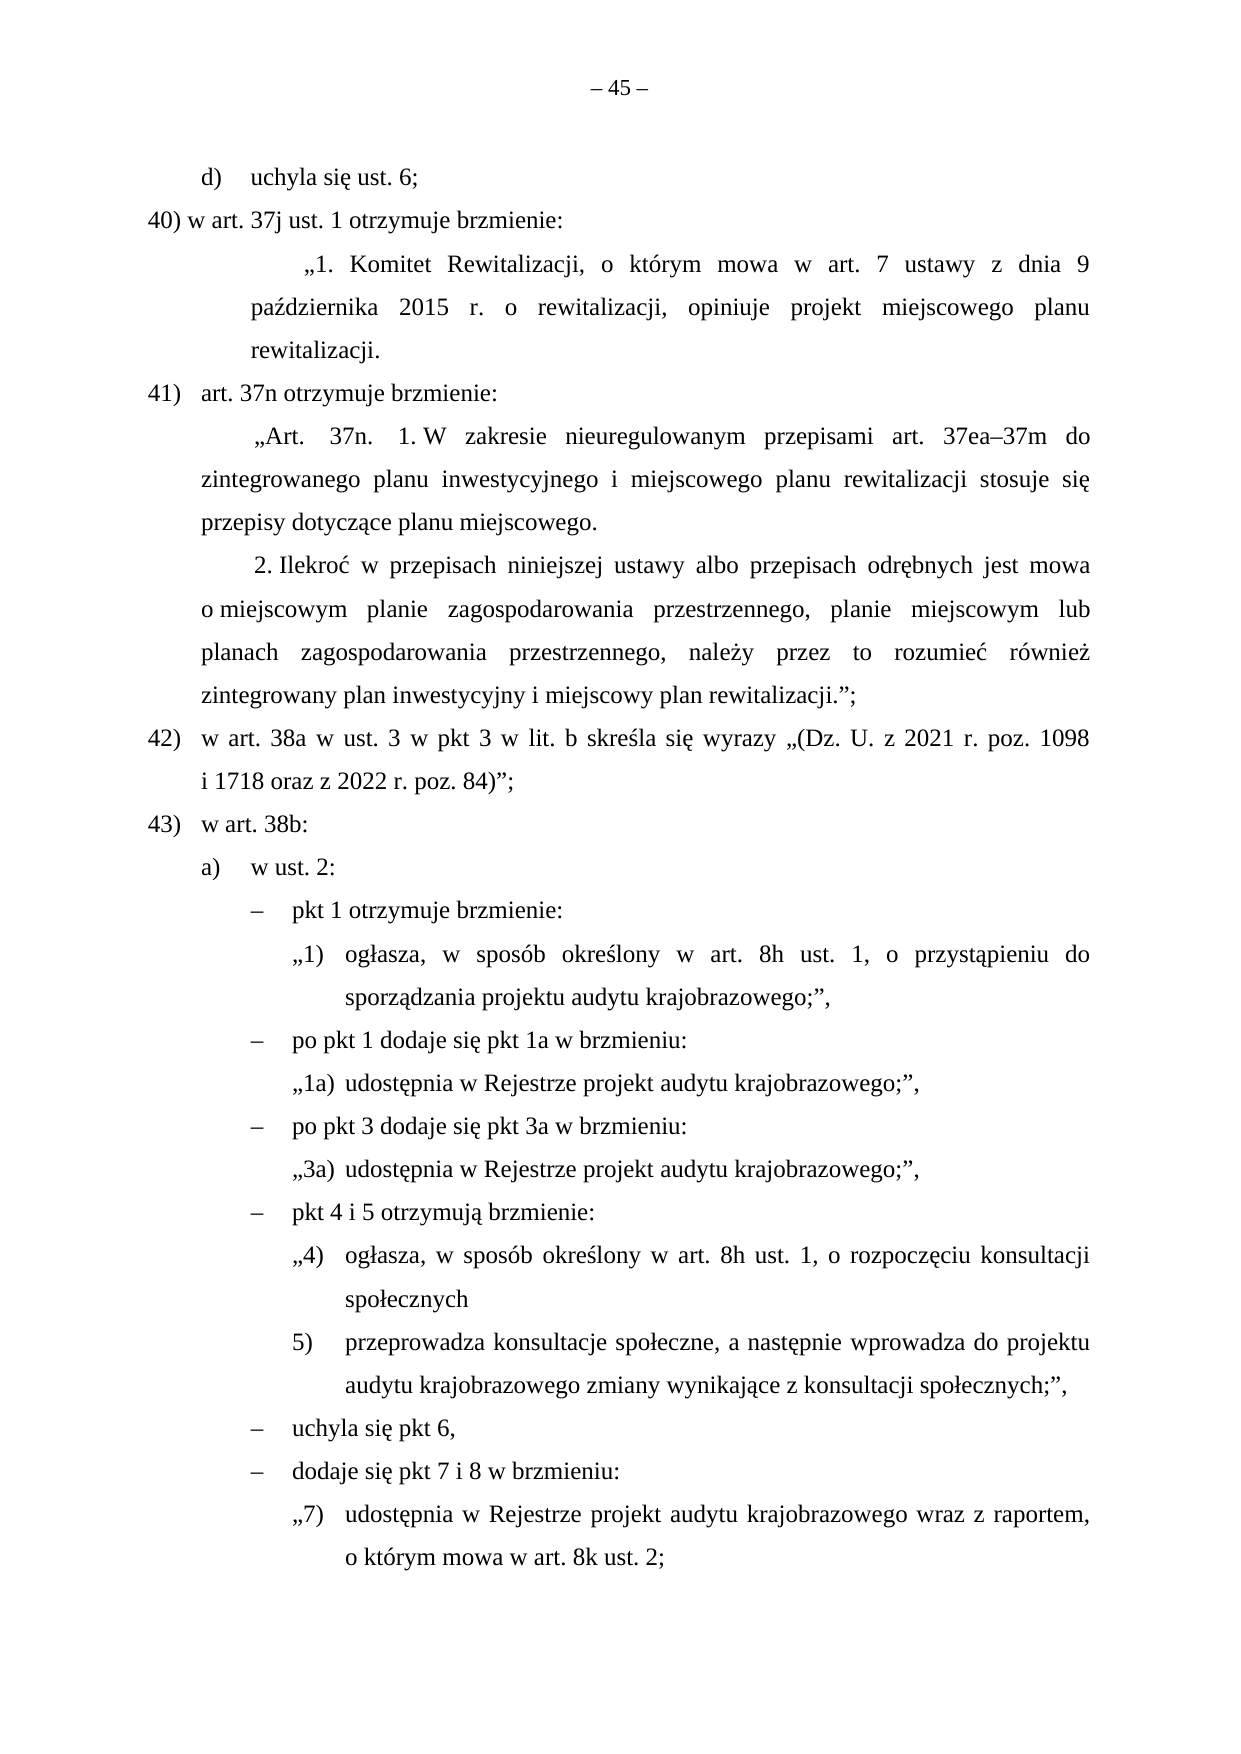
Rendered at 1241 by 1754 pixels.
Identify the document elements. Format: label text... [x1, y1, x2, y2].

text „7) udostępnia w Rejestrze projekt audytu krajobrazowego wraz z raportem, o którym mowa w art. 8k ust. 2; [292, 1499, 1091, 1571]
text 41) art. 37n otrzymuje brzmienie: [148, 378, 1091, 407]
text – pkt 4 i 5 otrzymują brzmienie: [251, 1197, 1091, 1226]
text a) w ust. 2: [201, 852, 1091, 881]
text 40) w art. 37j ust. 1 otrzymuje brzmienie: [148, 206, 1091, 234]
text „3a) udostępnia w Rejestrze projekt audytu krajobrazowego;”, [292, 1154, 1091, 1183]
text – pkt 1 otrzymuje brzmienie: [251, 896, 1091, 924]
text – po pkt 3 dodaje się pkt 3a w brzmieniu: [251, 1111, 1091, 1140]
text 42) w art. 38a w ust. 3 w pkt 3 w lit. b skreśla się wyrazy „(Dz. U. z 2021 r. poz. 1098 i 1718 oraz z 2022 r. poz. 84)”; [148, 723, 1091, 795]
text – uchyla się pkt 6, [251, 1413, 1091, 1442]
text „1a) udostępnia w Rejestrze projekt audytu krajobrazowego;”, [292, 1068, 1091, 1097]
text d) uchyla się ust. 6; [201, 162, 1091, 191]
text – po pkt 1 dodaje się pkt 1a w brzmieniu: [251, 1025, 1091, 1054]
text 5) przeprowadza konsultacje społeczne, a następnie wprowadza do projektu audytu krajobrazowego zmiany wynikające z konsultacji społecznych;”, [292, 1327, 1091, 1399]
text „Art. 37n. 1. W zakresie nieuregulowanym przepisami art. 37ea–37m do zintegrowanego planu inwestycyjnego i miejscowego planu rewitalizacji stosuje się przepisy dotyczące planu miejscowego. [201, 421, 1091, 536]
text „1. Komitet Rewitalizacji, o którym mowa w art. 7 ustawy z dnia 9 października 2015 r. o rewitalizacji, opiniuje projekt miejscowego planu rewitalizacji. [251, 249, 1091, 364]
text „4) ogłasza, w sposób określony w art. 8h ust. 1, o rozpoczęciu konsultacji społecznych [292, 1241, 1091, 1312]
text – dodaje się pkt 7 i 8 w brzmieniu: [251, 1456, 1091, 1485]
text 2. Ilekroć w przepisach niniejszej ustawy albo przepisach odrębnych jest mowa o miejscowym planie zagospodarowania przestrzennego, planie miejscowym lub planach zagospodarowania przestrzennego, należy przez to rozumieć również zintegrowany plan inwestycyjny i miejscowy plan rewitalizacji.”; [201, 551, 1091, 709]
text 43) w art. 38b: [148, 809, 1091, 838]
text „1) ogłasza, w sposób określony w art. 8h ust. 1, o przystąpieniu do sporządzania projektu audytu krajobrazowego;”, [292, 939, 1091, 1011]
